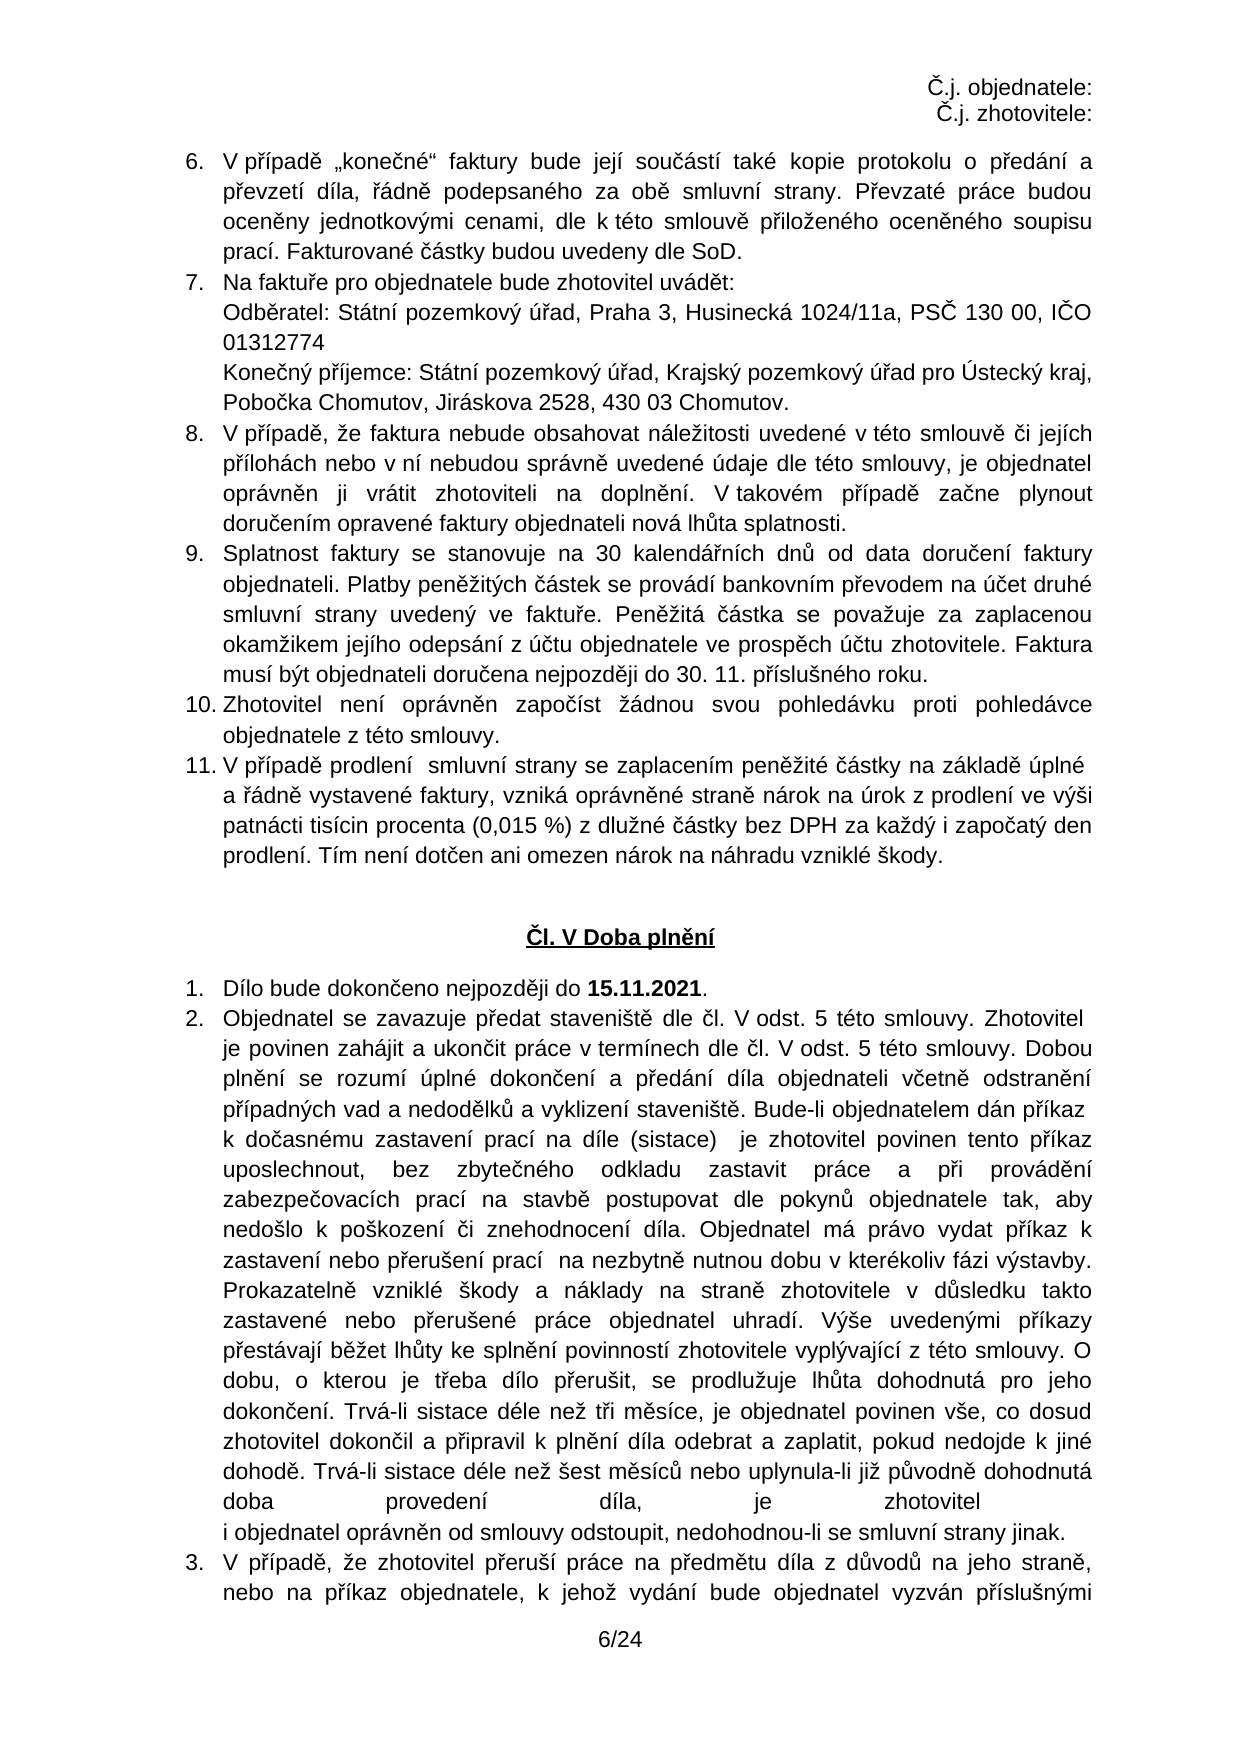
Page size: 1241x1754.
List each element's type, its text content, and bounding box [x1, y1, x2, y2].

list V případě prodlení smluvní strany se zaplacením peněžité částky na základě úplné a řádně vystavené faktury, vzniká oprávněné straně nárok na úrok z prodlení ve výši patnácti tisícin procenta (0,015 %) z dlužné částky bez DPH za každý i započatý den prodlení. Tím není dotčen ani omezen nárok na náhradu vzniklé škody. [185, 752, 1093, 869]
list V případě, že faktura nebude obsahovat náležitosti uvedené v této smlouvě či jejích přílohách nebo v ní nebudou správně uvedené údaje dle této smlouvy, je objednatel oprávněn ji vrátit zhotoviteli na doplnění. V takovém případě začne plynout doručením opravené faktury objednateli nová lhůta splatnosti. [185, 419, 1093, 536]
list Dílo bude dokončeno nejpozději do 15.11.2021. [185, 975, 1093, 1001]
list Splatnost faktury se stanovuje na 30 kalendářních dnů od data doručení faktury objednateli. Platby peněžitých částek se provádí bankovním převodem na účet druhé smluvní strany uvedený ve faktuře. Peněžitá částka se považuje za zaplacenou okamžikem jejího odepsání z účtu objednatele ve prospěch účtu zhotovitele. Faktura musí být objednateli doručena nejpozději do 30. 11. příslušného roku. [185, 540, 1093, 687]
list Objednatel se zavazuje předat staveniště dle čl. V odst. 5 této smlouvy. Zhotovitel je povinen zahájit a ukončit práce v termínech dle čl. V odst. 5 této smlouvy. Dobou plnění se rozumí úplné dokončení a předání díla objednateli včetně odstranění případných vad a nedodělků a vyklizení staveniště. Bude-li objednatelem dán příkaz k dočasnému zastavení prací na díle (sistace) je zhotovitel povinen tento příkaz uposlechnout, bez zbytečného odkladu zastavit práce a při provádění zabezpečovacích prací na stavbě postupovat dle pokynů objednatele tak, aby nedošlo k poškození či znehodnocení díla. Objednatel má právo vydat příkaz k zastavení nebo přerušení prací na nezbytně nutnou dobu v kterékoliv fázi výstavby. Prokazatelně vzniklé škody a náklady na straně zhotovitele v důsledku takto zastavené nebo přerušené práce objednatel uhradí. Výše uvedenými příkazy přestávají běžet lhůty ke splnění povinností zhotovitele vyplývající z této smlouvy. O dobu, o kterou je třeba dílo přerušit, se prodlužuje lhůta dohodnutá pro jeho dokončení. Trvá-li sistace déle než tři měsíce, je objednatel povinen vše, co dosud zhotovitel dokončil a připravil k plnění díla odebrat a zaplatit, pokud nedojde k jiné dohodě. Trvá-li sistace déle než šest měsíců nebo uplynula-li již původně dohodnutá doba provedení díla, je zhotovitel i objednatel oprávněn od smlouvy odstoupit, nedohodnou-li se smluvní strany jinak. [185, 1005, 1093, 1545]
list Zhotovitel není oprávněn započíst žádnou svou pohledávku proti pohledávce objednatele z této smlouvy. [185, 691, 1093, 748]
list Konečný příjemce: Státní pozemkový úřad, Krajský pozemkový úřad pro Ústecký kraj, Pobočka Chomutov, Jiráskova 2528, 430 03 Chomutov. [223, 359, 1093, 416]
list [185, 1549, 1093, 1605]
text Čl. V Doba plnění [148, 924, 1093, 950]
list Na faktuře pro objednatele bude zhotovitel uvádět: [185, 268, 1093, 295]
list V případě „konečné“ faktury bude její součástí také kopie protokolu o předání a převzetí díla, řádně podepsaného za obě smluvní strany. Převzaté práce budou oceněny jednotkovými cenami, dle k této smlouvě přiloženého oceněného soupisu prací. Fakturované částky budou uvedeny dle SoD. [185, 148, 1093, 264]
list Odběratel: Státní pozemkový úřad, Praha 3, Husinecká 1024/11a, PSČ 130 00, IČO 01312774 [223, 299, 1093, 355]
